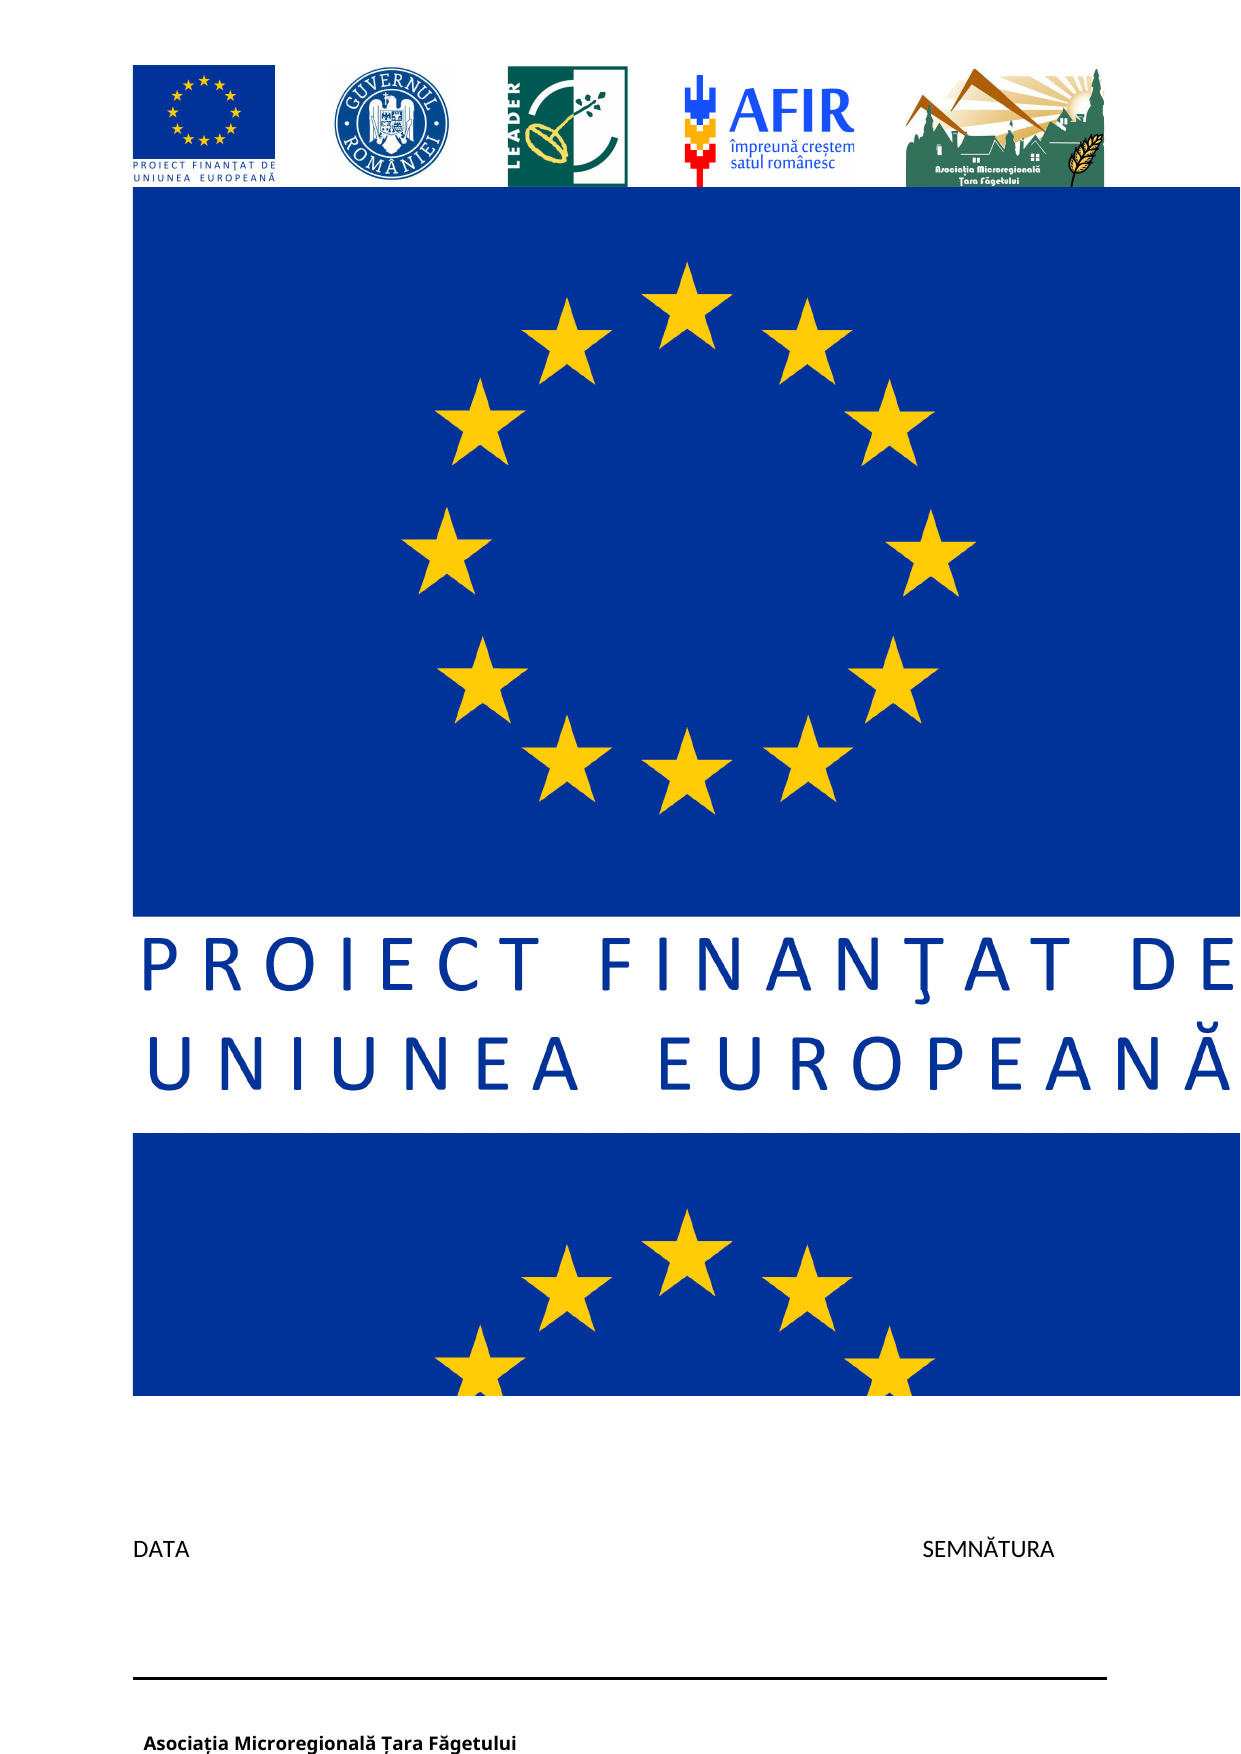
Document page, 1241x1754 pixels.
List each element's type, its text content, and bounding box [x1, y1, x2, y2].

picture [132, 59, 1241, 1396]
text DATA SEMNĂTURA [133, 1533, 1107, 1563]
